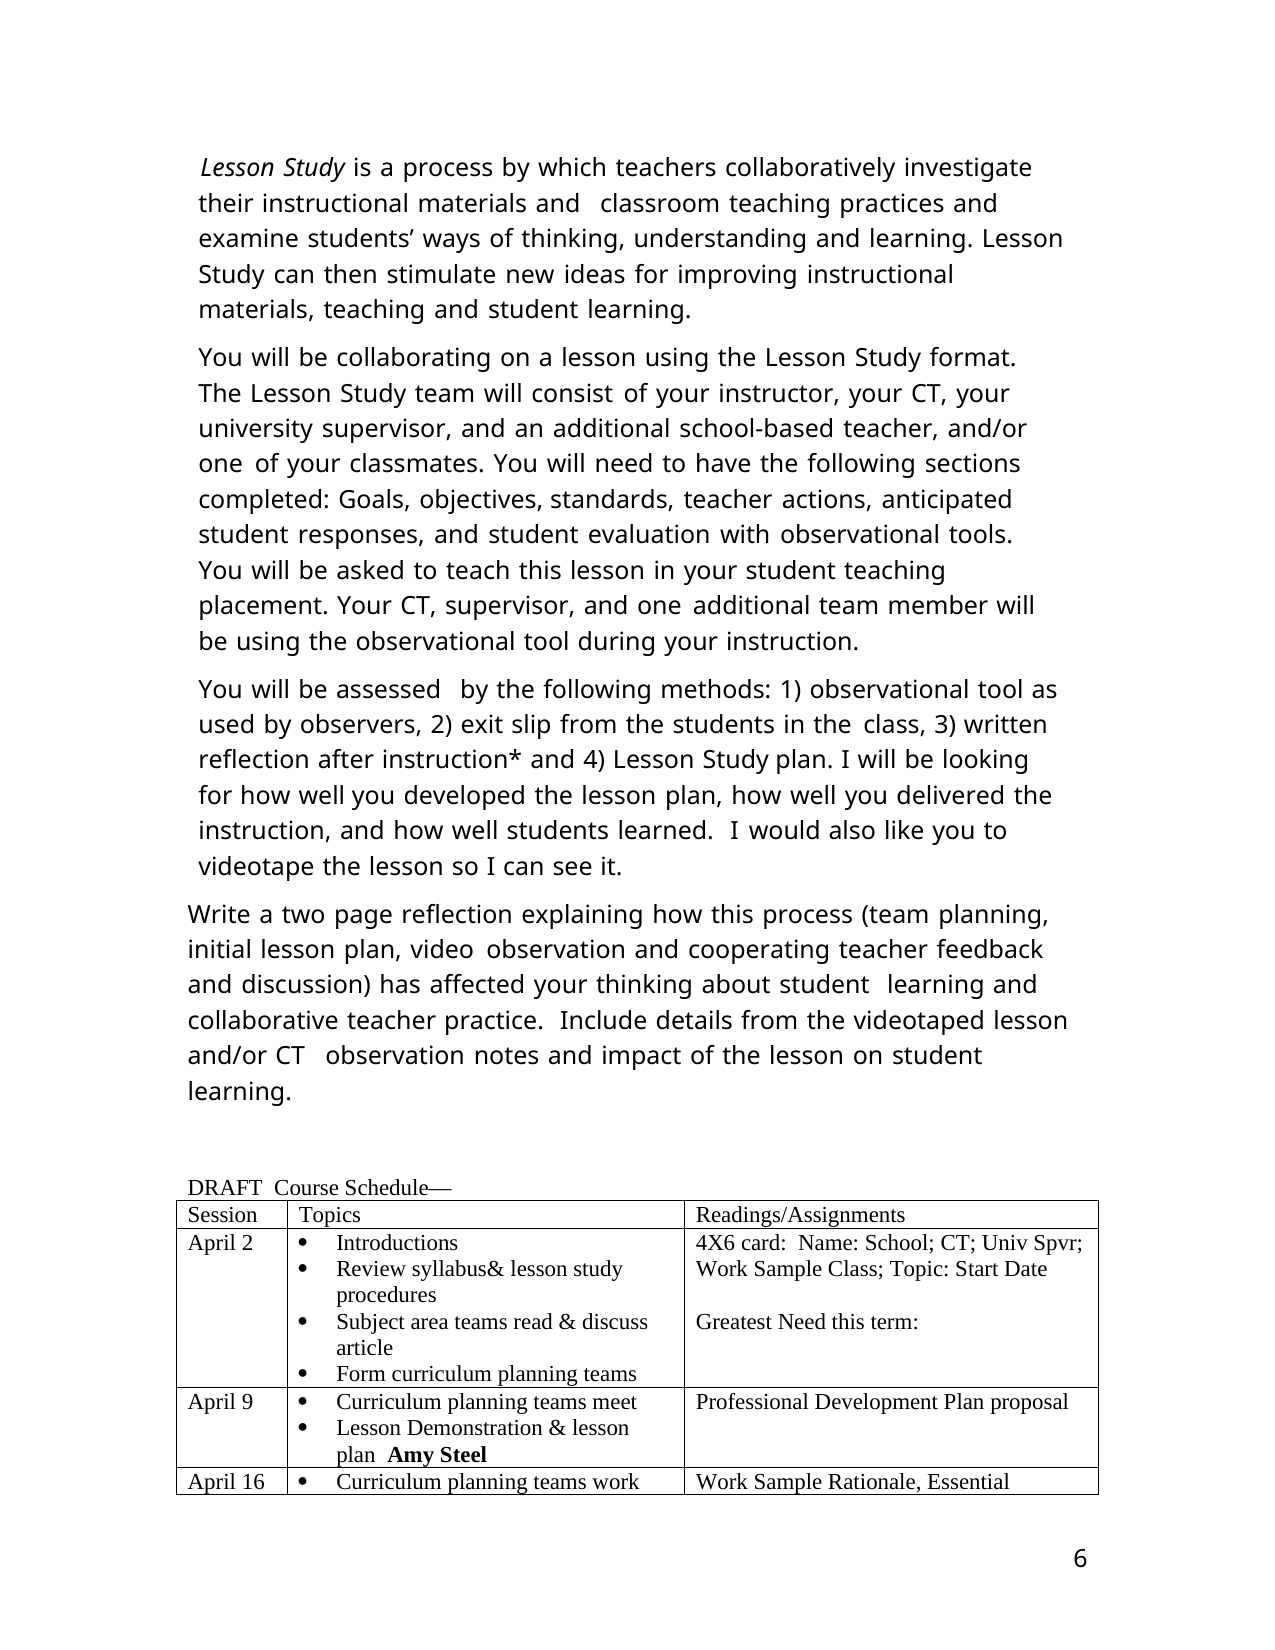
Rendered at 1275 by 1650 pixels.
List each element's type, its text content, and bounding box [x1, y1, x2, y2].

table_header Topics [288, 1201, 684, 1228]
table_cell Curriculum planning teams meet Lesson Demonstration & lesson plan Amy Steel [288, 1388, 684, 1467]
table_cell Introductions Review syllabus& lesson study procedures Subject area teams read & discuss article Form curriculum planning teams [288, 1229, 684, 1387]
text You will be collaborating on a lesson using the Lesson Study format. The Lesson Study team will consist of your instructor, your CT, your university supervisor, and an additional school-based teacher, and/or one of your classmates. You will need to have the following sections completed: Goals, objectives, standards, teacher actions, anticipated student responses, and student evaluation with observational tools. You will be asked to teach this lesson in your student teaching placement. Your CT, supervisor, and one additional team member will be using the observational tool during your instruction. [198, 340, 1066, 657]
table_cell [685, 1468, 1098, 1494]
table_cell April 2 [177, 1229, 287, 1387]
table_header Session [177, 1201, 287, 1228]
text You will be assessed by the following methods: 1) observational tool as used by observers, 2) exit slip from the students in the class, 3) written reflection after instruction* and 4) Lesson Study plan. I will be looking for how well you developed the lesson plan, how well you delivered the instruction, and how well students learned. I would also like you to videotape the lesson so I can see it. [198, 671, 1066, 882]
table_cell Professional Development Plan proposal [685, 1388, 1098, 1467]
text Lesson Study is a process by which teachers collaboratively investigate their instructional materials and classroom teaching practices and examine students’ ways of thinking, understanding and learning. Lesson Study can then stimulate new ideas for improving instructional materials, teaching and student learning. [198, 150, 1074, 326]
text Write a two page reflection explaining how this process (team planning, initial lesson plan, video observation and cooperating teacher feedback and discussion) has affected your thinking about student learning and collaborative teacher practice. Include details from the videotaped lesson and/or CT observation notes and impact of the lesson on student learning. [187, 896, 1074, 1107]
table_cell April 9 [177, 1388, 287, 1467]
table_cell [288, 1468, 684, 1494]
table_cell April 16 [177, 1468, 287, 1494]
table_cell 4X6 card: Name: School; CT; Univ Spvr; Work Sample Class; Topic: Start Date Greatest Need this term: [685, 1229, 1098, 1387]
text DRAFT Course Schedule— [187, 1174, 1087, 1200]
table_header Readings/Assignments [685, 1201, 1098, 1228]
